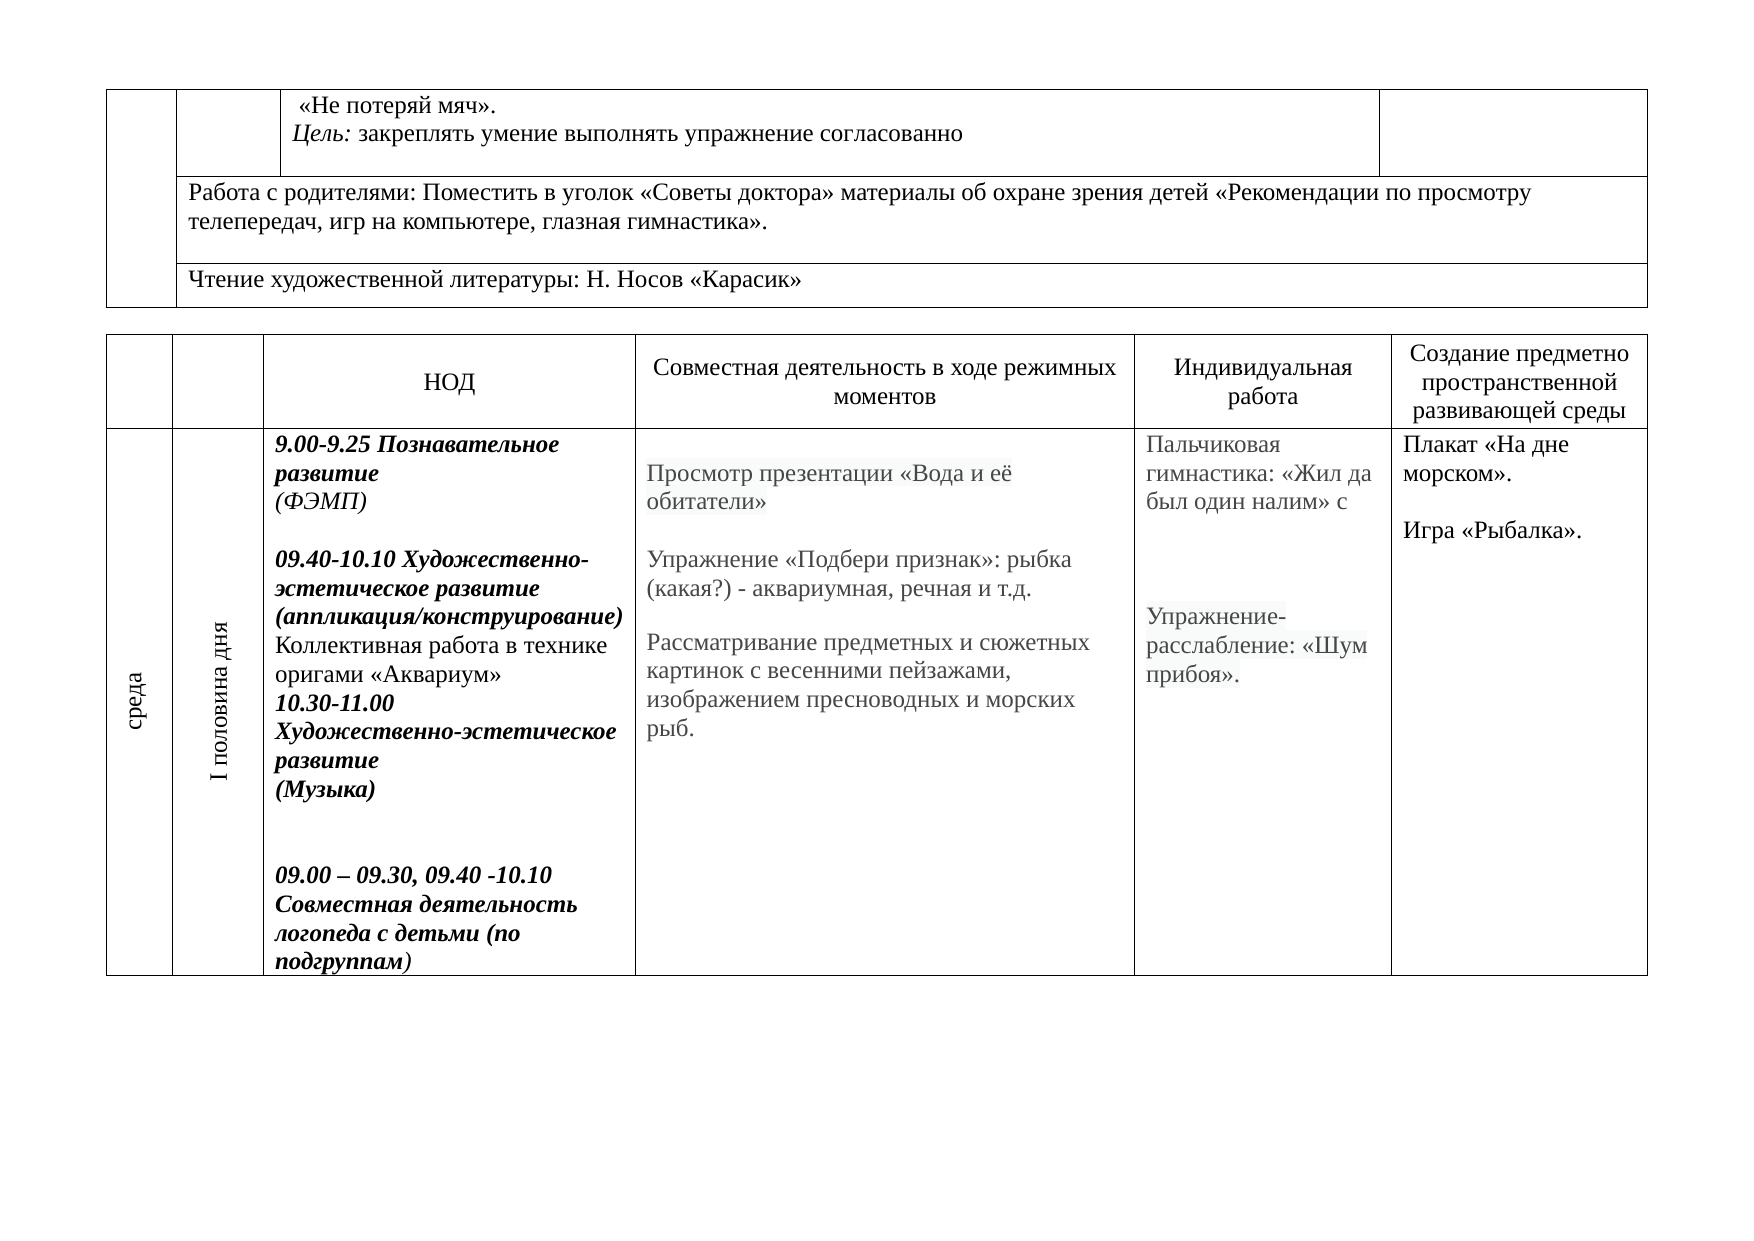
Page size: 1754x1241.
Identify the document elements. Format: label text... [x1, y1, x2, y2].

table_header Создание предметно пространственной развивающей среды [1392, 335, 1647, 428]
table_cell 9.00-9.25 Познавательное развитие (ФЭМП) 09.40-10.10 Художественно-эстетическое развитие (аппликация/конструирование) Коллективная работа в технике оригами «Аквариум» 10.30-11.00 Художественно-эстетическое развитие (Музыка) 09.00 – 09.30, 09.40 -10.10 Совместная деятельность логопеда с детьми (по подгруппам) [264, 429, 635, 975]
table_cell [281, 90, 1379, 176]
table_header Индивидуальная работа [1135, 335, 1391, 428]
table_cell Работа с родителями: Поместить в уголок «Советы доктора» материалы об охране зрения детей «Рекомендации по просмотру телепередач, игр на компьютере, глазная гимнастика». [177, 177, 1647, 263]
table_header НОД [264, 335, 635, 428]
table_cell I половина дня [173, 429, 263, 975]
table_header [173, 335, 263, 428]
table_cell Просмотр презентации «Вода и её обитатели» Упражнение «Подбери признак»: рыбка (какая?) - аквариумная, речная и т.д. Рассматривание предметных и сюжетных картинок с весенними пейзажами, изображением пресноводных и морских рыб. [636, 429, 1134, 975]
table_header [107, 335, 172, 428]
table_cell Пальчиковая гимнастика: «Жил да был один налим» с Упражнение- расслабление: «Шум прибоя». [1135, 429, 1391, 975]
table_cell Чтение художественной литературы: Н. Носов «Карасик» [177, 264, 1647, 307]
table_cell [1392, 429, 1647, 975]
table_cell среда [107, 429, 172, 975]
table_header Совместная деятельность в ходе режимных моментов [636, 335, 1134, 428]
